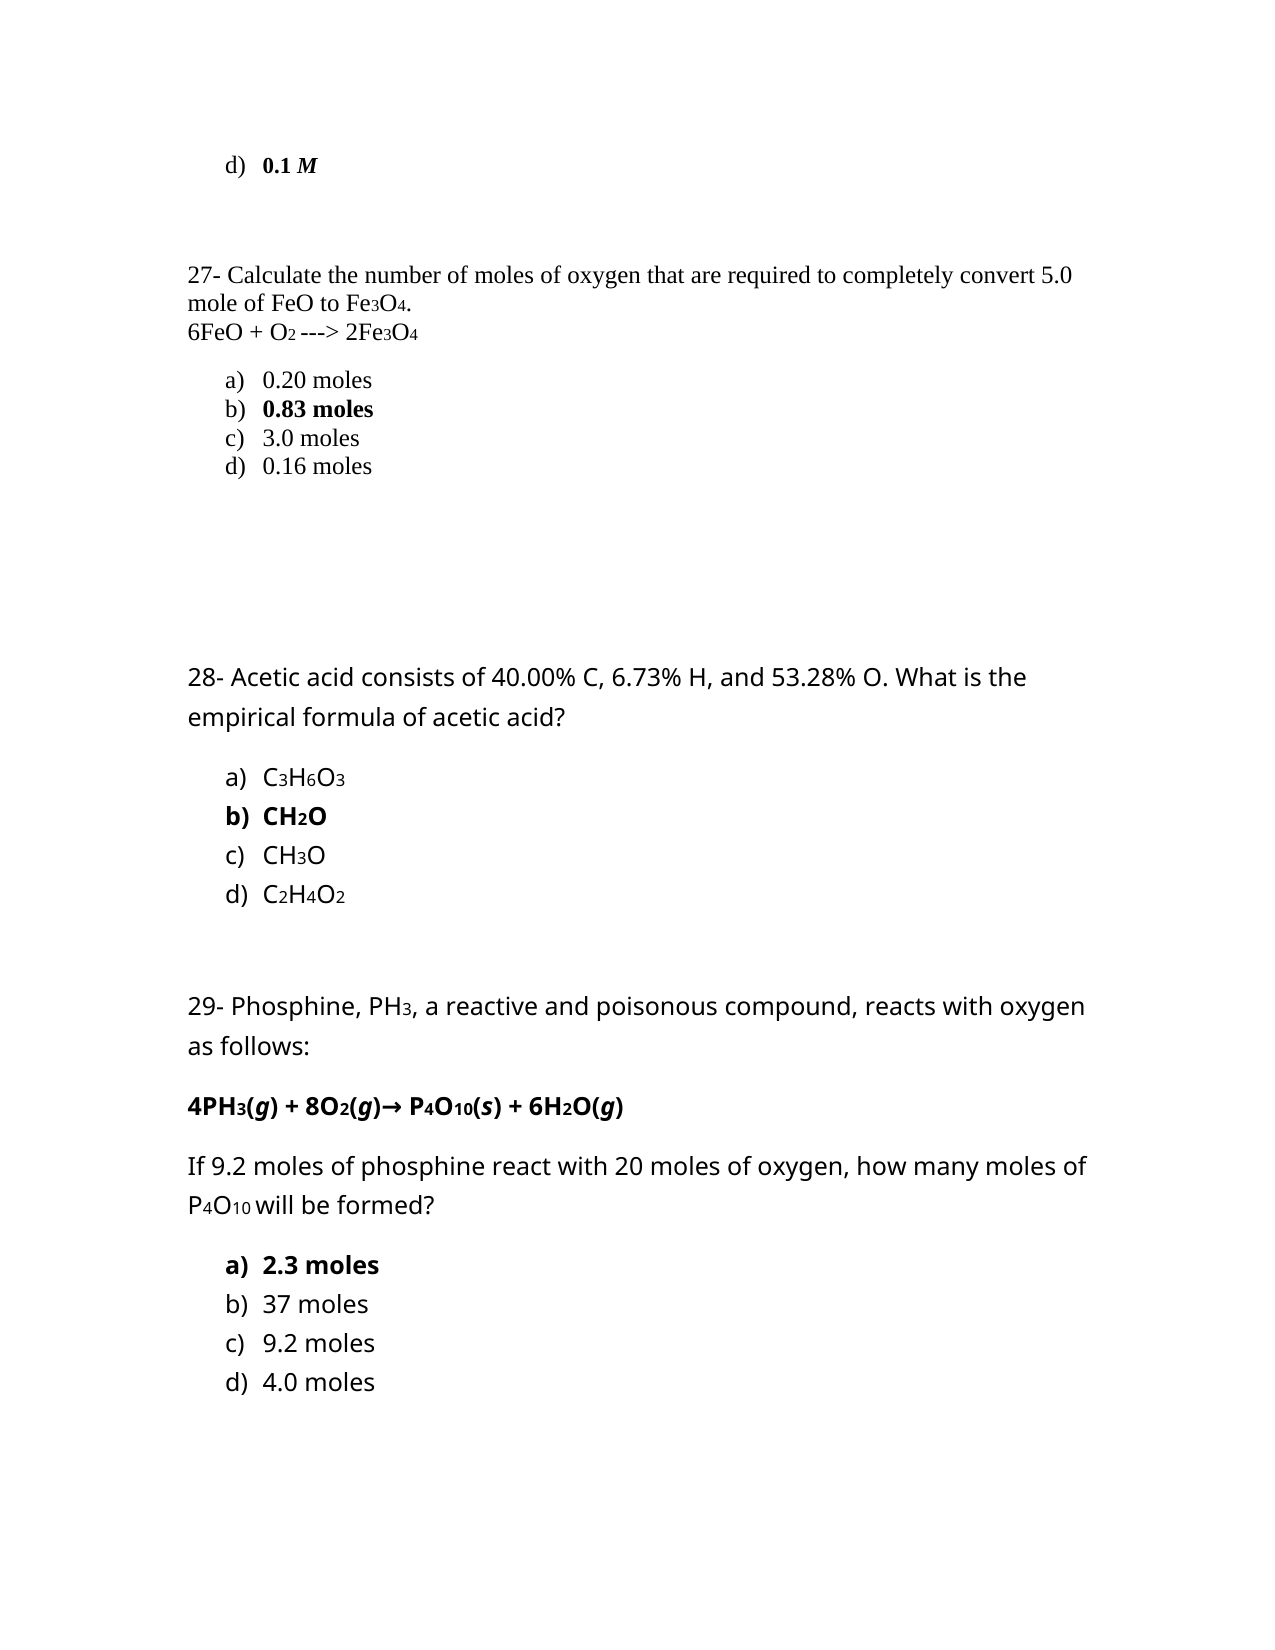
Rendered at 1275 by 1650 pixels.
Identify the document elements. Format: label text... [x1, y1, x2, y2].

list 0.20 moles [225, 365, 1087, 394]
text 28- Acetic acid consists of 40.00% C, 6.73% H, and 53.28% O. What is the empirical formula of acetic acid? [187, 660, 1087, 733]
list 0.83 moles [225, 394, 1087, 423]
list C3H6O3 [225, 759, 1087, 793]
list 0.16 moles [225, 451, 1087, 480]
text 4PH3(g) + 8O2(g)→ P4O10(s) + 6H2O(g) [187, 1088, 1087, 1122]
text 27- Calculate the number of moles of oxygen that are required to completely convert 5.0 mole of FeO to Fe3O4. [187, 260, 1087, 317]
list 2.3 moles [225, 1247, 1087, 1281]
list 9.2 moles [225, 1326, 1087, 1360]
list CH3O [225, 838, 1087, 872]
text 29- Phosphine, PH3, a reactive and poisonous compound, reacts with oxygen as follows: [187, 989, 1087, 1062]
list 37 moles [225, 1286, 1087, 1321]
list 3.0 moles [225, 423, 1087, 451]
list 0.1 M [225, 150, 1087, 179]
list CH2O [225, 798, 1087, 832]
text If 9.2 moles of phosphine react with 20 moles of oxygen, how many moles of P4O10 will be formed? [187, 1148, 1087, 1221]
text 6FeO + O2 ---> 2Fe3O4 [187, 317, 1087, 346]
list C2H4O2 [225, 877, 1087, 911]
list 4.0 moles [225, 1365, 1087, 1399]
